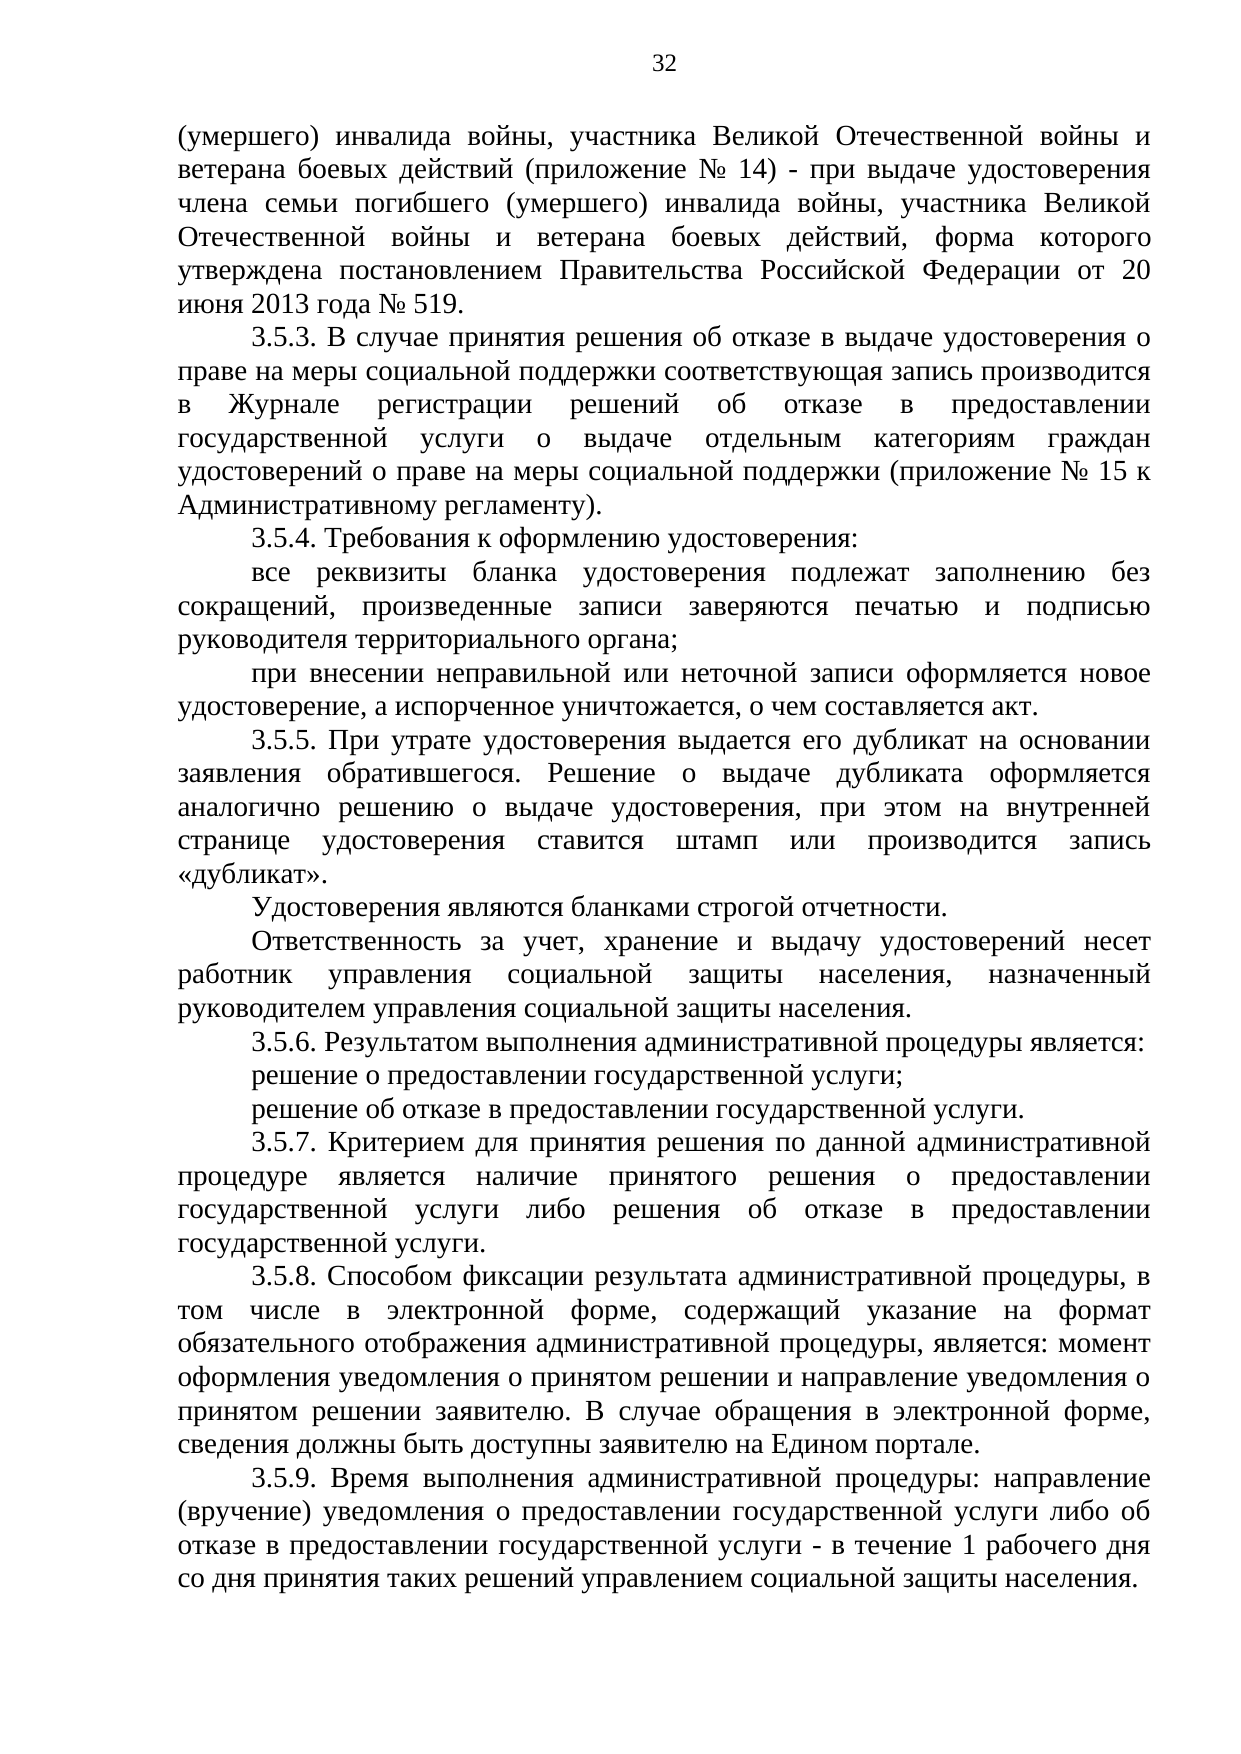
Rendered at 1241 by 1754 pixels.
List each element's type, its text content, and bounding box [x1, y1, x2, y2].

text 3.5.8. Способом фиксации результата административной процедуры, в том числе в электронной форме, содержащий указание на формат обязательного отображения административной процедуры, является: момент оформления уведомления о принятом решении и направление уведомления о принятом решении заявителю. В случае обращения в электронной форме, сведения должны быть доступны заявителю на Едином портале. [177, 1258, 1152, 1460]
text Удостоверения являются бланками строгой отчетности. [177, 889, 1152, 923]
text 3.5.7. Критерием для принятия решения по данной административной процедуре является наличие принятого решения о предоставлении государственной услуги либо решения об отказе в предоставлении государственной услуги. [177, 1124, 1152, 1258]
text все реквизиты бланка удостоверения подлежат заполнению без сокращений, произведенные записи заверяются печатью и подписью руководителя территориального органа; [177, 554, 1152, 655]
text при внесении неправильной или неточной записи оформляется новое удостоверение, а испорченное уничтожается, о чем составляется акт. [177, 655, 1152, 722]
text решение о предоставлении государственной услуги; [177, 1057, 1152, 1091]
text 3.5.9. Время выполнения административной процедуры: направление (вручение) уведомления о предоставлении государственной услуги либо об отказе в предоставлении государственной услуги - в течение 1 рабочего дня со дня принятия таких решений управлением социальной защиты населения. [177, 1460, 1152, 1594]
text решение об отказе в предоставлении государственной услуги. [177, 1091, 1152, 1124]
text 3.5.6. Результатом выполнения административной процедуры является: [177, 1024, 1152, 1057]
text Ответственность за учет, хранение и выдачу удостоверений несет работник управления социальной защиты населения, назначенный руководителем управления социальной защиты населения. [177, 923, 1152, 1024]
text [177, 118, 1152, 319]
text 3.5.5. При утрате удостоверения выдается его дубликат на основании заявления обратившегося. Решение о выдаче дубликата оформляется аналогично решению о выдаче удостоверения, при этом на внутренней странице удостоверения ставится штамп или производится запись «дубликат». [177, 722, 1152, 889]
text 3.5.4. Требования к оформлению удостоверения: [177, 521, 1152, 554]
text 3.5.3. В случае принятия решения об отказе в выдаче удостоверения о праве на меры социальной поддержки соответствующая запись производится в Журнале регистрации решений об отказе в предоставлении государственной услуги о выдаче отдельным категориям граждан удостоверений о праве на меры социальной поддержки (приложение № 15 к Административному регламенту). [177, 319, 1152, 521]
